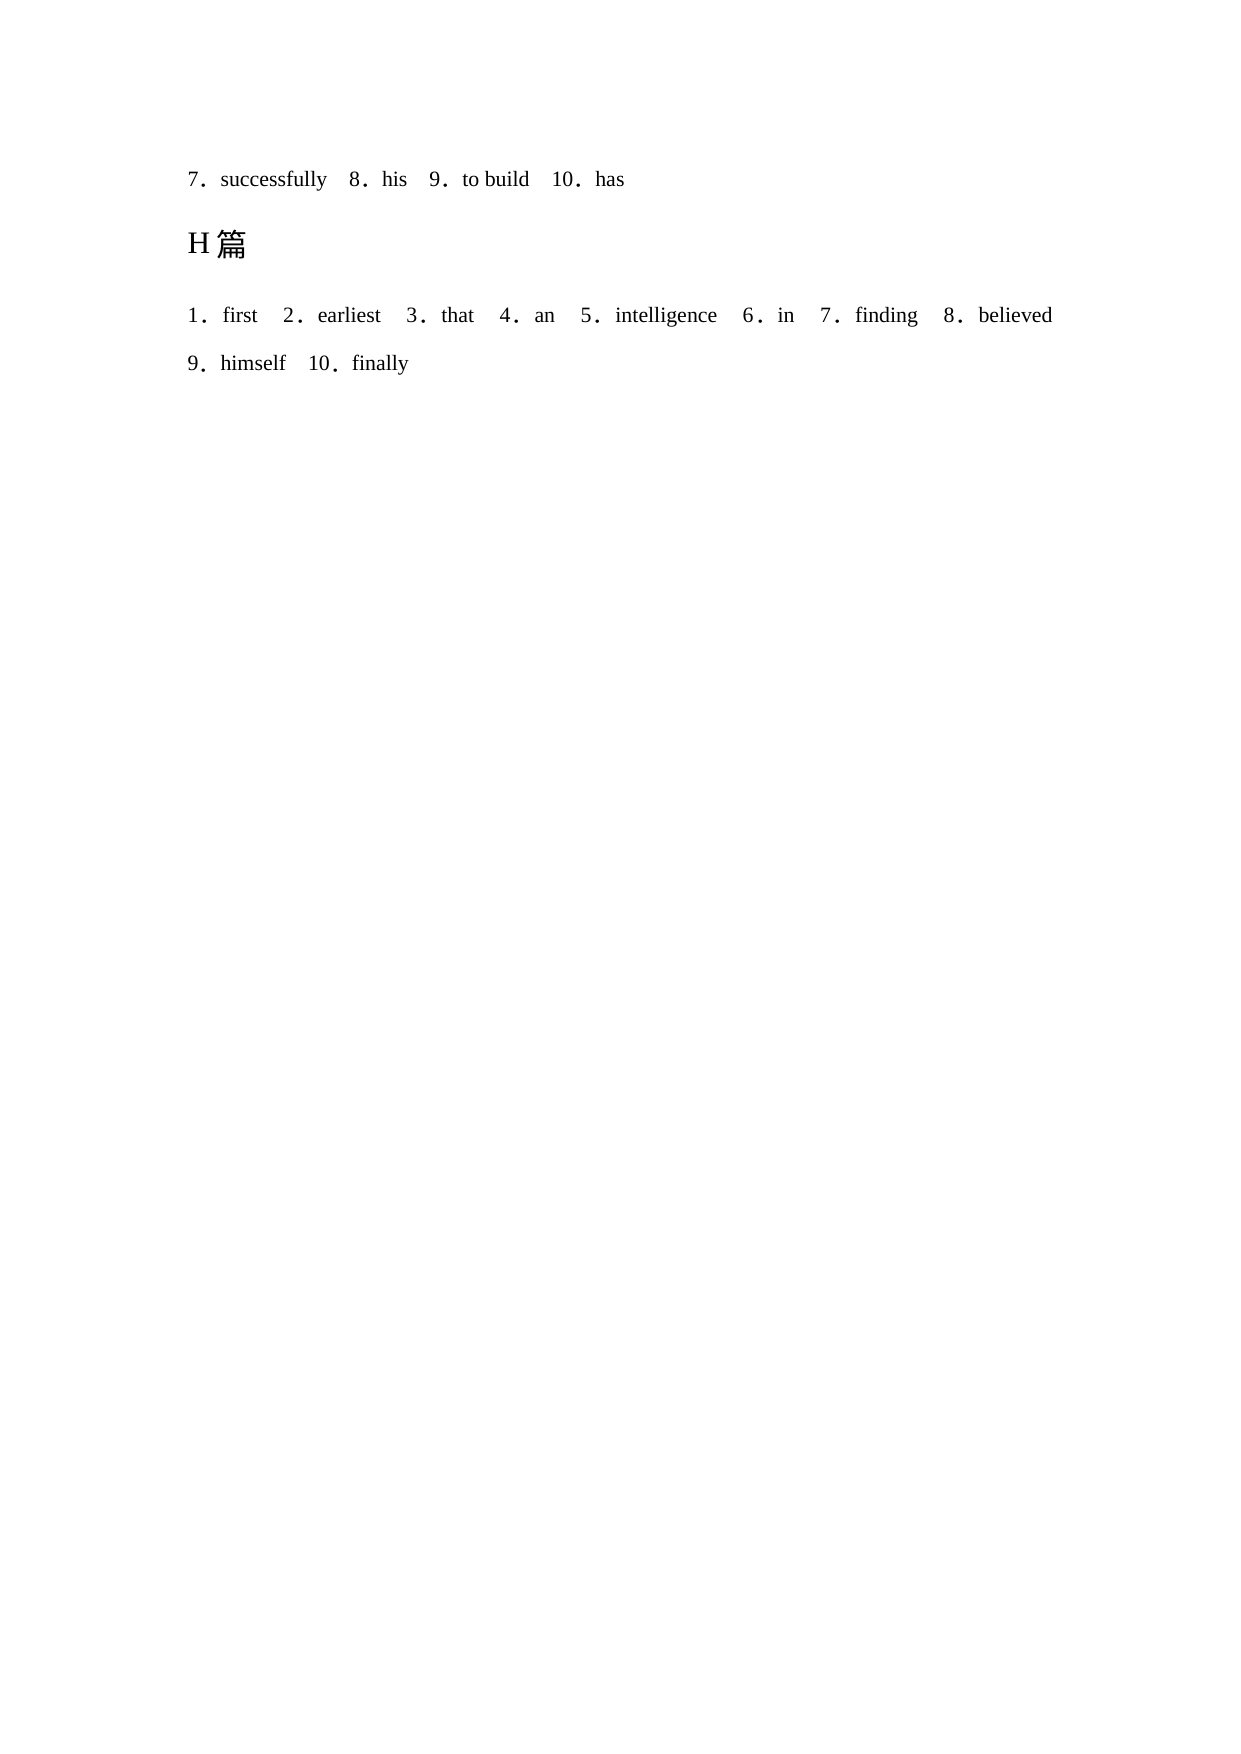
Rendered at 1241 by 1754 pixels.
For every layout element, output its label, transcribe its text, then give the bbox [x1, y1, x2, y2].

text H篇 [187, 210, 1053, 275]
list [187, 162, 1053, 194]
list 1．first 2．earliest 3．that 4．an 5．intelligence 6．in 7．finding 8．believed 9．himself 10．finally [187, 298, 1053, 379]
